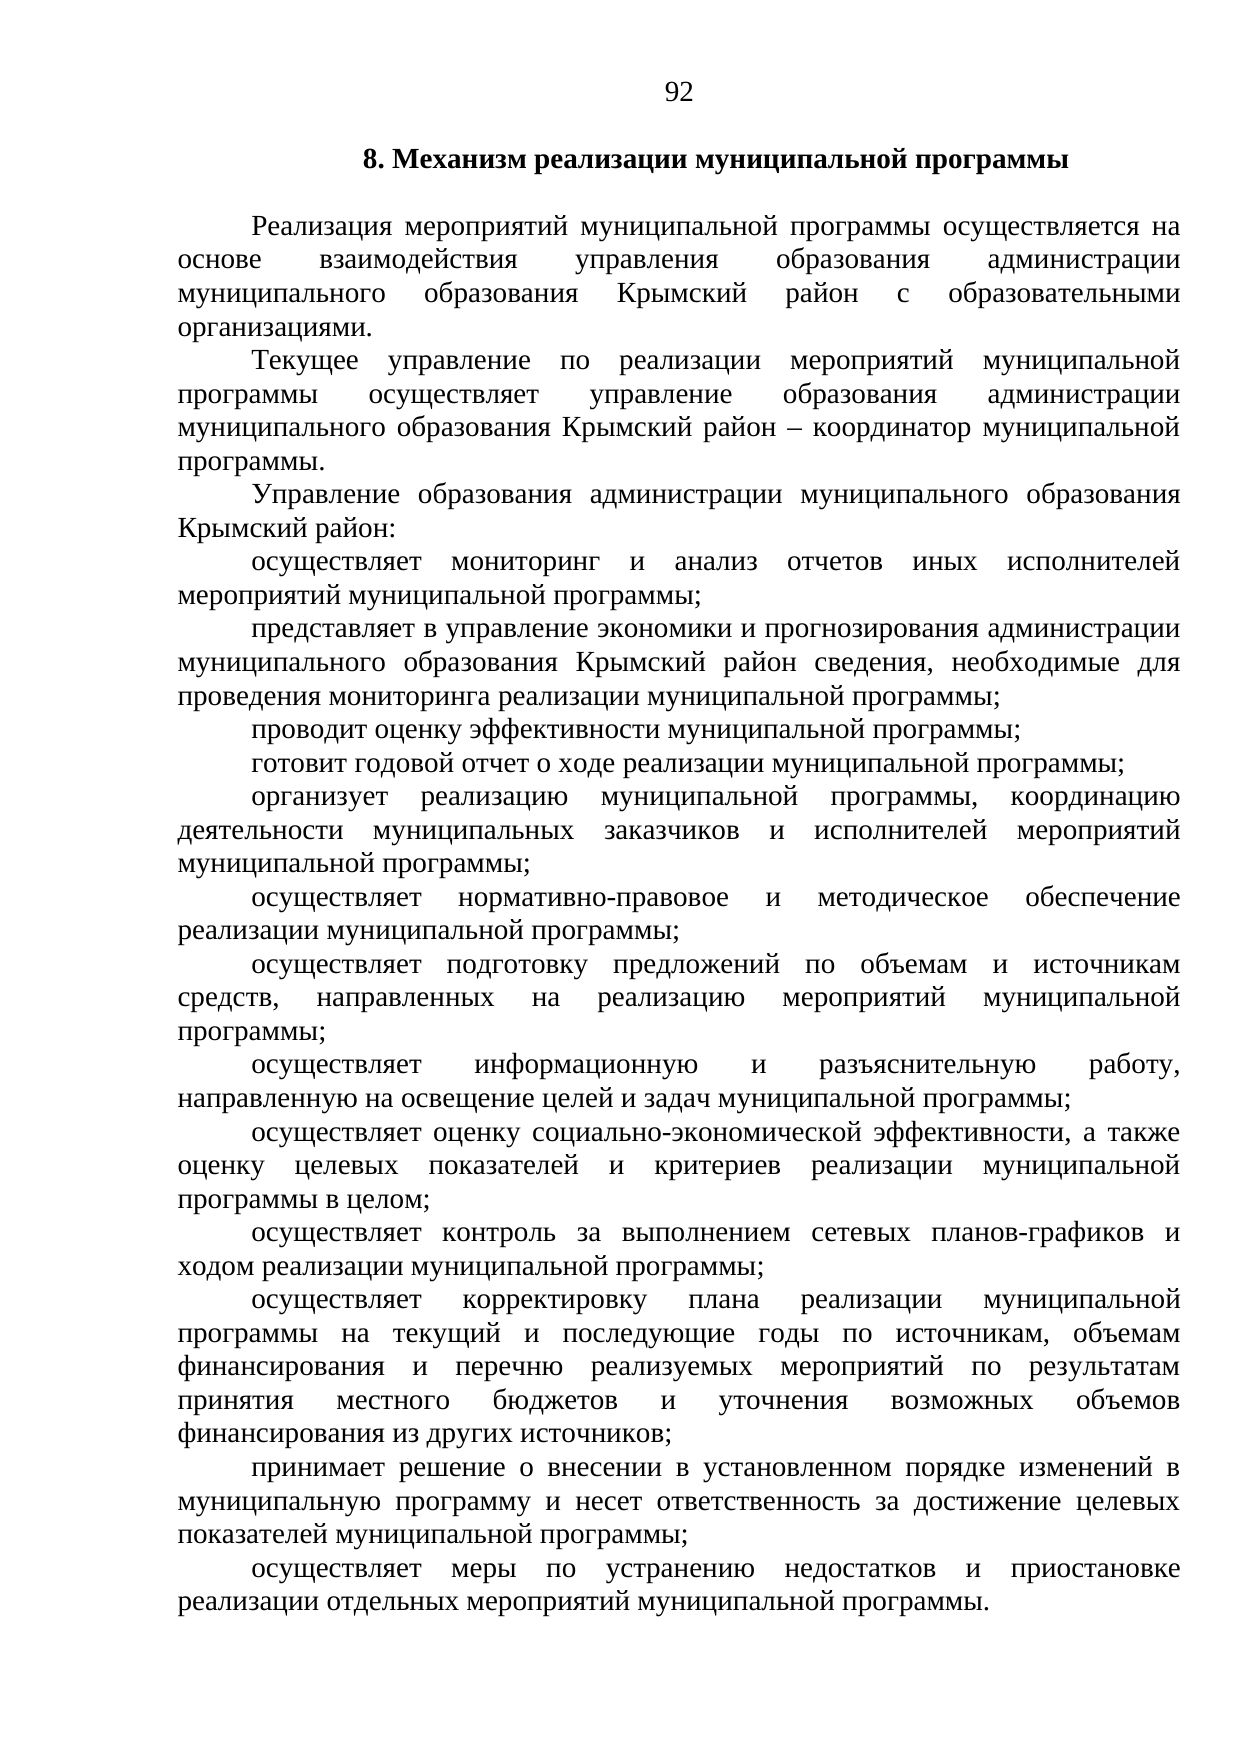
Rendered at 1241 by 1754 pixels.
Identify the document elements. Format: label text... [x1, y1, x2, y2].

text осуществляет информационную и разъяснительную работу, направленную на освещение целей и задач муниципальной программы; [177, 1047, 1181, 1114]
text осуществляет подготовку предложений по объемам и источникам средств, направленных на реализацию мероприятий муниципальной программы; [177, 946, 1181, 1047]
text осуществляет оценку социально-экономической эффективности, а также оценку целевых показателей и критериев реализации муниципальной программы в целом; [177, 1114, 1181, 1214]
text осуществляет нормативно-правовое и методическое обеспечение реализации муниципальной программы; [177, 879, 1181, 946]
text 8. Механизм реализации муниципальной программы [177, 141, 1181, 174]
text осуществляет корректировку плана реализации муниципальной программы на текущий и последующие годы по источникам, объемам финансирования и перечню реализуемых мероприятий по результатам принятия местного бюджетов и уточнения возможных объемов финансирования из других источников; [177, 1281, 1181, 1449]
text осуществляет контроль за выполнением сетевых планов-графиков и ходом реализации муниципальной программы; [177, 1214, 1181, 1281]
text Управление образования администрации муниципального образования Крымский район: [177, 476, 1181, 543]
text готовит годовой отчет о ходе реализации муниципальной программы; [177, 745, 1181, 778]
text представляет в управление экономики и прогнозирования администрации муниципального образования Крымский район сведения, необходимые для проведения мониторинга реализации муниципальной программы; [177, 611, 1181, 711]
text осуществляет меры по устранению недостатков и приостановке реализации отдельных мероприятий муниципальной программы. [177, 1550, 1181, 1617]
text Реализация мероприятий муниципальной программы осуществляется на основе взаимодействия управления образования администрации муниципального образования Крымский район с образовательными организациями. [177, 208, 1181, 342]
text организует реализацию муниципальной программы, координацию деятельности муниципальных заказчиков и исполнителей мероприятий муниципальной программы; [177, 778, 1181, 879]
text принимает решение о внесении в установленном порядке изменений в муниципальную программу и несет ответственность за достижение целевых показателей муниципальной программы; [177, 1449, 1181, 1550]
text Текущее управление по реализации мероприятий муниципальной программы осуществляет управление образования администрации муниципального образования Крымский район – координатор муниципальной программы. [177, 342, 1181, 476]
text проводит оценку эффективности муниципальной программы; [177, 711, 1181, 745]
text осуществляет мониторинг и анализ отчетов иных исполнителей мероприятий муниципальной программы; [177, 543, 1181, 611]
